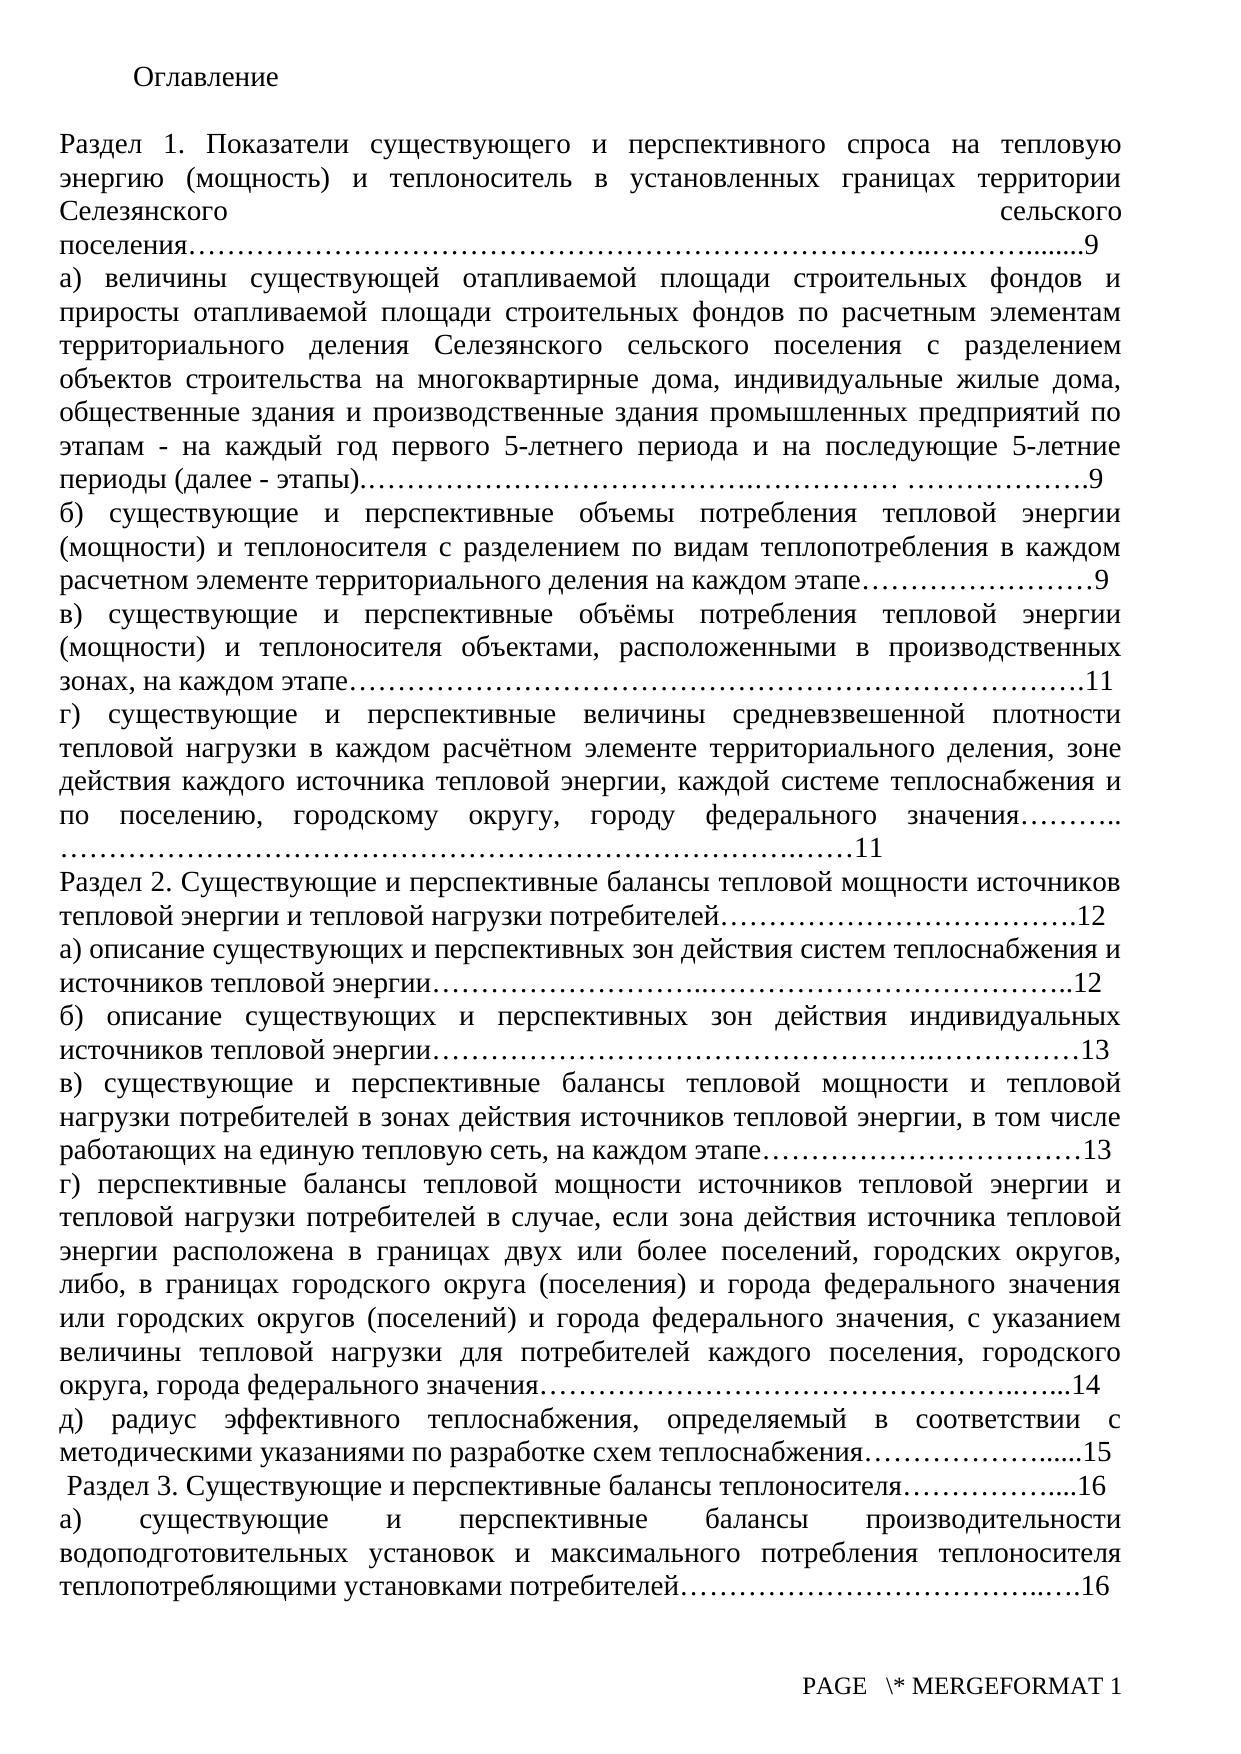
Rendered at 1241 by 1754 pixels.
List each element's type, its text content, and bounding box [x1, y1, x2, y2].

text в) существующие и перспективные балансы тепловой мощности и тепловой нагрузки потребителей в зонах действия источников тепловой энергии, в том числе работающих на единую тепловую сеть, на каждом этапе……………………………13 [59, 1065, 1122, 1166]
text д) радиус эффективного теплоснабжения, определяемый в соответствии с методическими указаниями по разработке схем теплоснабжения………………......15 [59, 1401, 1122, 1468]
text а) существующие и перспективные балансы производительности водоподготовительных установок и максимального потребления теплоносителя теплопотребляющими установками потребителей………………………………..….16 [59, 1501, 1122, 1602]
text Раздел 2. Существующие и перспективные балансы тепловой мощности источников тепловой энергии и тепловой нагрузки потребителей……………………………….12 [59, 864, 1122, 931]
text а) величины существующей отапливаемой площади строительных фондов и приросты отапливаемой площади строительных фондов по расчетным элементам территориального деления Селезянского сельского поселения с разделением объектов строительства на многоквартирные дома, индивидуальные жилые дома, общественные здания и производственные здания промышленных предприятий по этапам - на каждый год первого 5-летнего периода и на последующие 5-летние периоды (далее - этапы).………………………………….…………… ……………….9 [59, 260, 1122, 495]
text в) существующие и перспективные объёмы потребления тепловой энергии (мощности) и теплоносителя объектами, расположенными в производственных зонах, на каждом этапе………………………………………………………………….11 [59, 596, 1122, 696]
text г) существующие и перспективные величины средневзвешенной плотности тепловой нагрузки в каждом расчётном элементе территориального деления, зоне действия каждого источника тепловой энергии, каждой системе теплоснабжения и по поселению, городскому округу, городу федерального значения………..………………………………………………………………….……11 [59, 696, 1122, 864]
text Раздел 3. Существующие и перспективные балансы теплоносителя……………....16 [59, 1468, 1122, 1501]
text а) описание существующих и перспективных зон действия систем теплоснабжения и источников тепловой энергии………………………..………………………………..12 [59, 931, 1122, 998]
text г) перспективные балансы тепловой мощности источников тепловой энергии и тепловой нагрузки потребителей в случае, если зона действия источника тепловой энергии расположена в границах двух или более поселений, городских округов, либо, в границах городского округа (поселения) и города федерального значения или городских округов (поселений) и города федерального значения, с указанием величины тепловой нагрузки для потребителей каждого поселения, городского округа, города федерального значения…………………………………………..…...14 [59, 1166, 1122, 1401]
text Оглавление [59, 59, 1122, 93]
text б) описание существующих и перспективных зон действия индивидуальных источников тепловой энергии…………………………………………….……………13 [59, 998, 1122, 1065]
text Раздел 1. Показатели существующего и перспективного спроса на тепловую энергию (мощность) и теплоноситель в установленных границах территории Селезянского сельского поселения…………………………………………………………………..….……........9 [59, 126, 1122, 260]
text б) существующие и перспективные объемы потребления тепловой энергии (мощности) и теплоносителя с разделением по видам теплопотребления в каждом расчетном элементе территориального деления на каждом этапе……………………9 [59, 495, 1122, 596]
